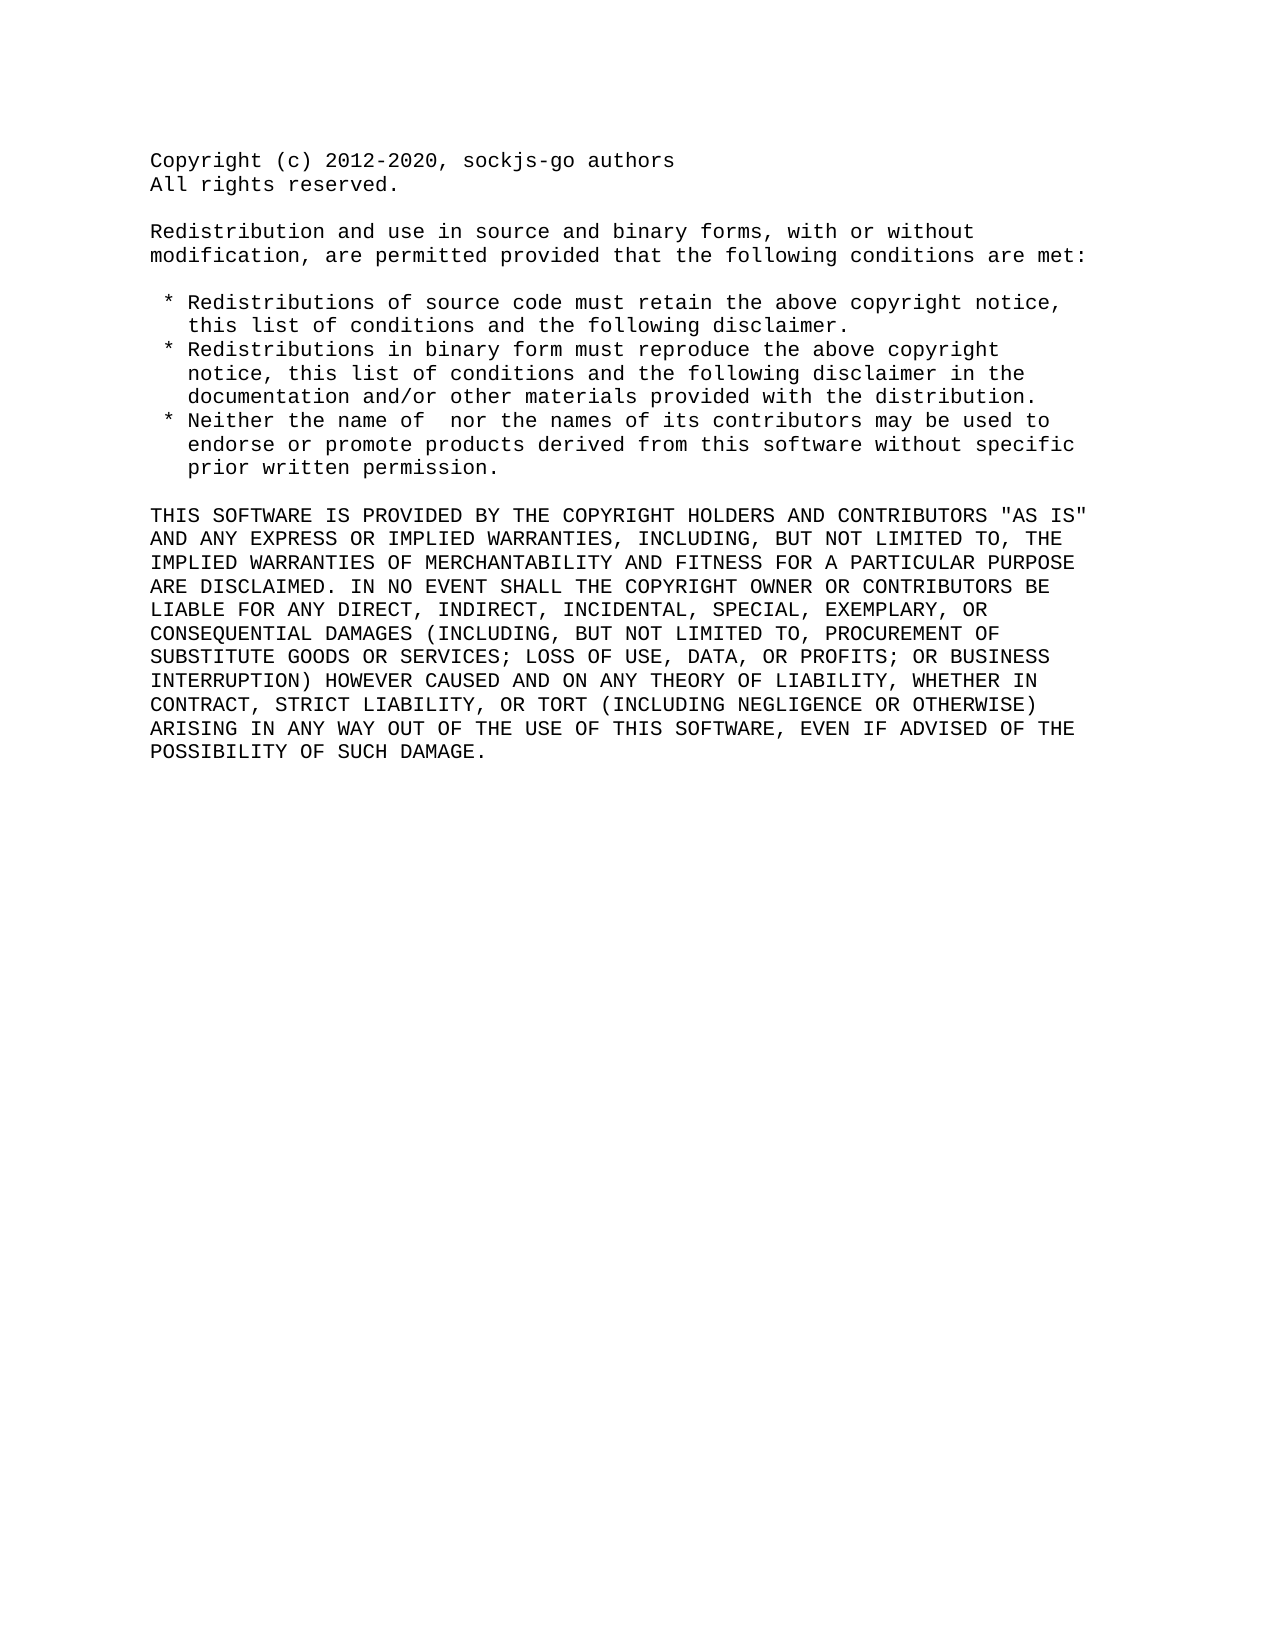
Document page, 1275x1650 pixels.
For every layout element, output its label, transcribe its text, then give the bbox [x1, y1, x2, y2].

text SUBSTITUTE GOODS OR SERVICES; LOSS OF USE, DATA, OR PROFITS; OR BUSINESS [150, 647, 1125, 670]
text Copyright (c) 2012-2020, sockjs-go authors [150, 150, 1125, 174]
text LIABLE FOR ANY DIRECT, INDIRECT, INCIDENTAL, SPECIAL, EXEMPLARY, OR [150, 599, 1125, 623]
text CONTRACT, STRICT LIABILITY, OR TORT (INCLUDING NEGLIGENCE OR OTHERWISE) [150, 694, 1125, 717]
text THIS SOFTWARE IS PROVIDED BY THE COPYRIGHT HOLDERS AND CONTRIBUTORS "AS IS" [150, 505, 1125, 528]
text ARISING IN ANY WAY OUT OF THE USE OF THIS SOFTWARE, EVEN IF ADVISED OF THE [150, 717, 1125, 741]
text IMPLIED WARRANTIES OF MERCHANTABILITY AND FITNESS FOR A PARTICULAR PURPOSE [150, 552, 1125, 576]
text ARE DISCLAIMED. IN NO EVENT SHALL THE COPYRIGHT OWNER OR CONTRIBUTORS BE [150, 576, 1125, 599]
text endorse or promote products derived from this software without specific [150, 434, 1125, 457]
text * Redistributions of source code must retain the above copyright notice, [150, 292, 1125, 316]
text modification, are permitted provided that the following conditions are met: [150, 244, 1125, 268]
text prior written permission. [150, 457, 1125, 481]
text CONSEQUENTIAL DAMAGES (INCLUDING, BUT NOT LIMITED TO, PROCUREMENT OF [150, 623, 1125, 647]
text All rights reserved. [150, 174, 1125, 197]
text Redistribution and use in source and binary forms, with or without [150, 221, 1125, 244]
text AND ANY EXPRESS OR IMPLIED WARRANTIES, INCLUDING, BUT NOT LIMITED TO, THE [150, 528, 1125, 552]
text INTERRUPTION) HOWEVER CAUSED AND ON ANY THEORY OF LIABILITY, WHETHER IN [150, 670, 1125, 694]
text documentation and/or other materials provided with the distribution. [150, 386, 1125, 410]
text POSSIBILITY OF SUCH DAMAGE. [150, 741, 1125, 765]
text * Neither the name of nor the names of its contributors may be used to [150, 410, 1125, 434]
text this list of conditions and the following disclaimer. [150, 316, 1125, 339]
text notice, this list of conditions and the following disclaimer in the [150, 363, 1125, 386]
text * Redistributions in binary form must reproduce the above copyright [150, 339, 1125, 363]
